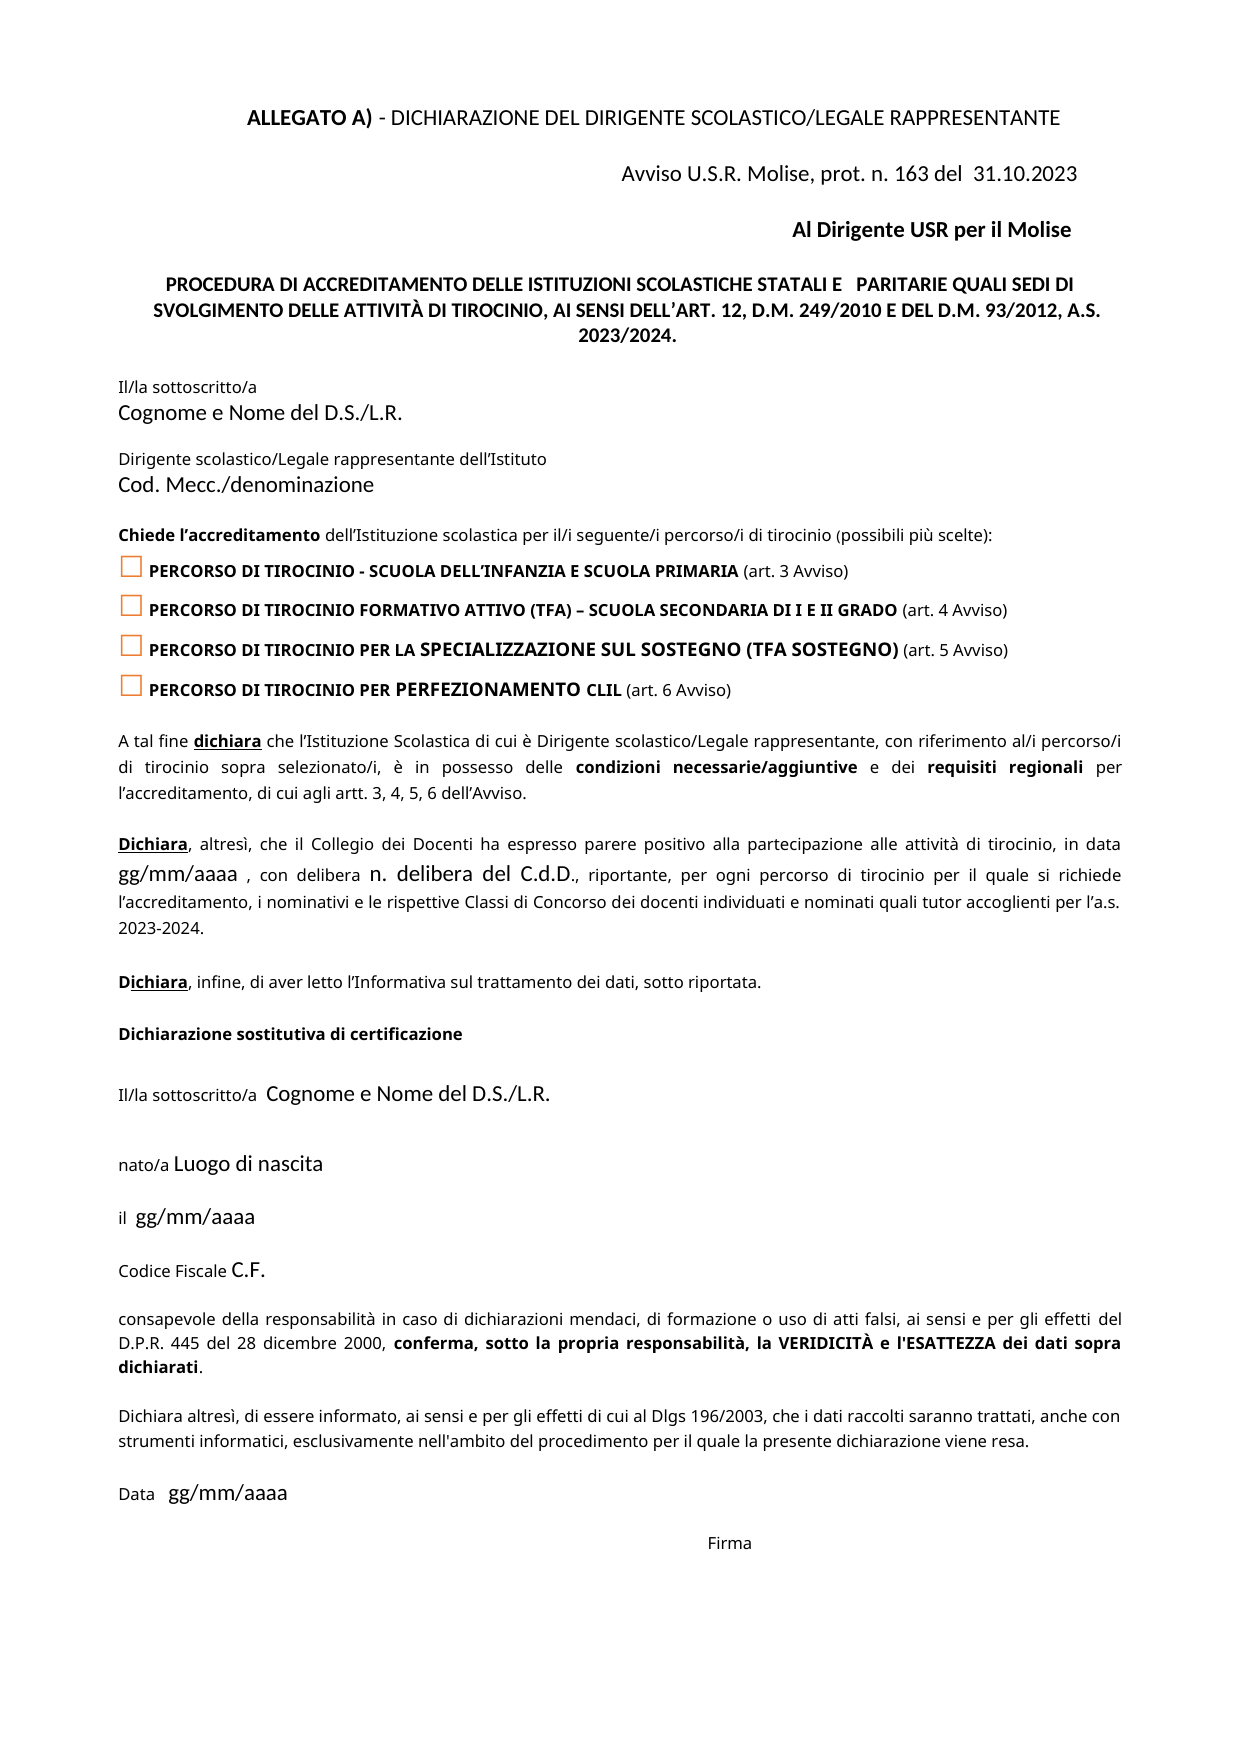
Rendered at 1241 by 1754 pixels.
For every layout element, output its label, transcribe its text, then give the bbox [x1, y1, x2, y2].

text ALLEGATO A) - DICHIARAZIONE DEL DIRIGENTE SCOLASTICO/LEGALE RAPPRESENTANTE [118, 103, 1122, 131]
text PERCORSO DI TIROCINIO FORMATIVO ATTIVO (TFA) – SCUOLA SECONDARIA DI I E II GRADO (art. 4 Avviso) [118, 586, 1122, 625]
text Dirigente scolastico/Legale rappresentante dell’Istituto [118, 447, 1122, 470]
text Dichiara, infine, di aver letto l’Informativa sul trattamento dei dati, sotto riportata. [118, 971, 1122, 994]
text Dichiarazione sostitutiva di certificazione [118, 1022, 1122, 1045]
text Codice Fiscale [118, 1255, 1122, 1283]
text Il/la sottoscritto/a [118, 376, 1122, 398]
text Il/la sottoscritto/a [118, 1079, 1122, 1107]
text Data [118, 1478, 1122, 1506]
text il [118, 1202, 1122, 1230]
text Chiede l’accreditamento dell’Istituzione scolastica per il/i seguente/i percorso/i di tirocinio (possibili più scelte): [118, 523, 1122, 546]
text PERCORSO DI TIROCINIO PER LA SPECIALIZZAZIONE SUL SOSTEGNO (TFA SOSTEGNO) (art. 5 Avviso) [118, 625, 1122, 665]
text Al Dirigente USR per il Molise [118, 216, 1122, 243]
text Firma [118, 1531, 1122, 1554]
text Dichiara altresì, di essere informato, ai sensi e per gli effetti di cui al Dlgs 196/2003, che i dati raccolti saranno trattati, anche con strumenti informatici, esclusivamente nell'ambito del procedimento per il quale la presente dichiarazione viene resa. [118, 1405, 1122, 1452]
text consapevole della responsabilità in caso di dichiarazioni mendaci, di formazione o uso di atti falsi, ai sensi e per gli effetti del D.P.R. 445 del 28 dicembre 2000, conferma, sotto la propria responsabilità, la VERIDICITÀ e l'ESATTEZZA dei dati sopra dichiarati. [118, 1308, 1122, 1379]
text Dichiara, altresì, che il Collegio dei Docenti ha espresso parere positivo alla partecipazione alle attività di tirocinio, in data , con delibera ., riportante, per ogni percorso di tirocinio per il quale si richiede l’accreditamento, i nominativi e le rispettive Classi di Concorso dei docenti individuati e nominati quali tutor accoglienti per l’a.s. 2023-2024. [118, 833, 1122, 940]
text PERCORSO DI TIROCINIO PER PERFEZIONAMENTO CLIL (art. 6 Avviso) [118, 665, 1122, 704]
text nato/a [118, 1149, 1122, 1177]
text PROCEDURA DI ACCREDITAMENTO DELLE ISTITUZIONI SCOLASTICHE STATALI E PARITARIE QUALI SEDI DI SVOLGIMENTO DELLE ATTIVITÀ DI TIROCINIO, AI SENSI DELL’ART. 12, D.M. 249/2010 E DEL D.M. 93/2012, A.S. 2023/2024. [118, 272, 1122, 348]
text A tal fine dichiara che l’Istituzione Scolastica di cui è Dirigente scolastico/Legale rappresentante, con riferimento al/i percorso/i di tirocinio sopra selezionato/i, è in possesso delle condizioni necessarie/aggiuntive e dei requisiti regionali per l’accreditamento, di cui agli artt. 3, 4, 5, 6 dell’Avviso. [118, 729, 1122, 804]
text PERCORSO DI TIROCINIO - SCUOLA DELL’INFANZIA E SCUOLA PRIMARIA (art. 3 Avviso) [118, 546, 1122, 586]
text Avviso U.S.R. Molise, prot. n. 163 del 31.10.2023 [591, 159, 1122, 187]
